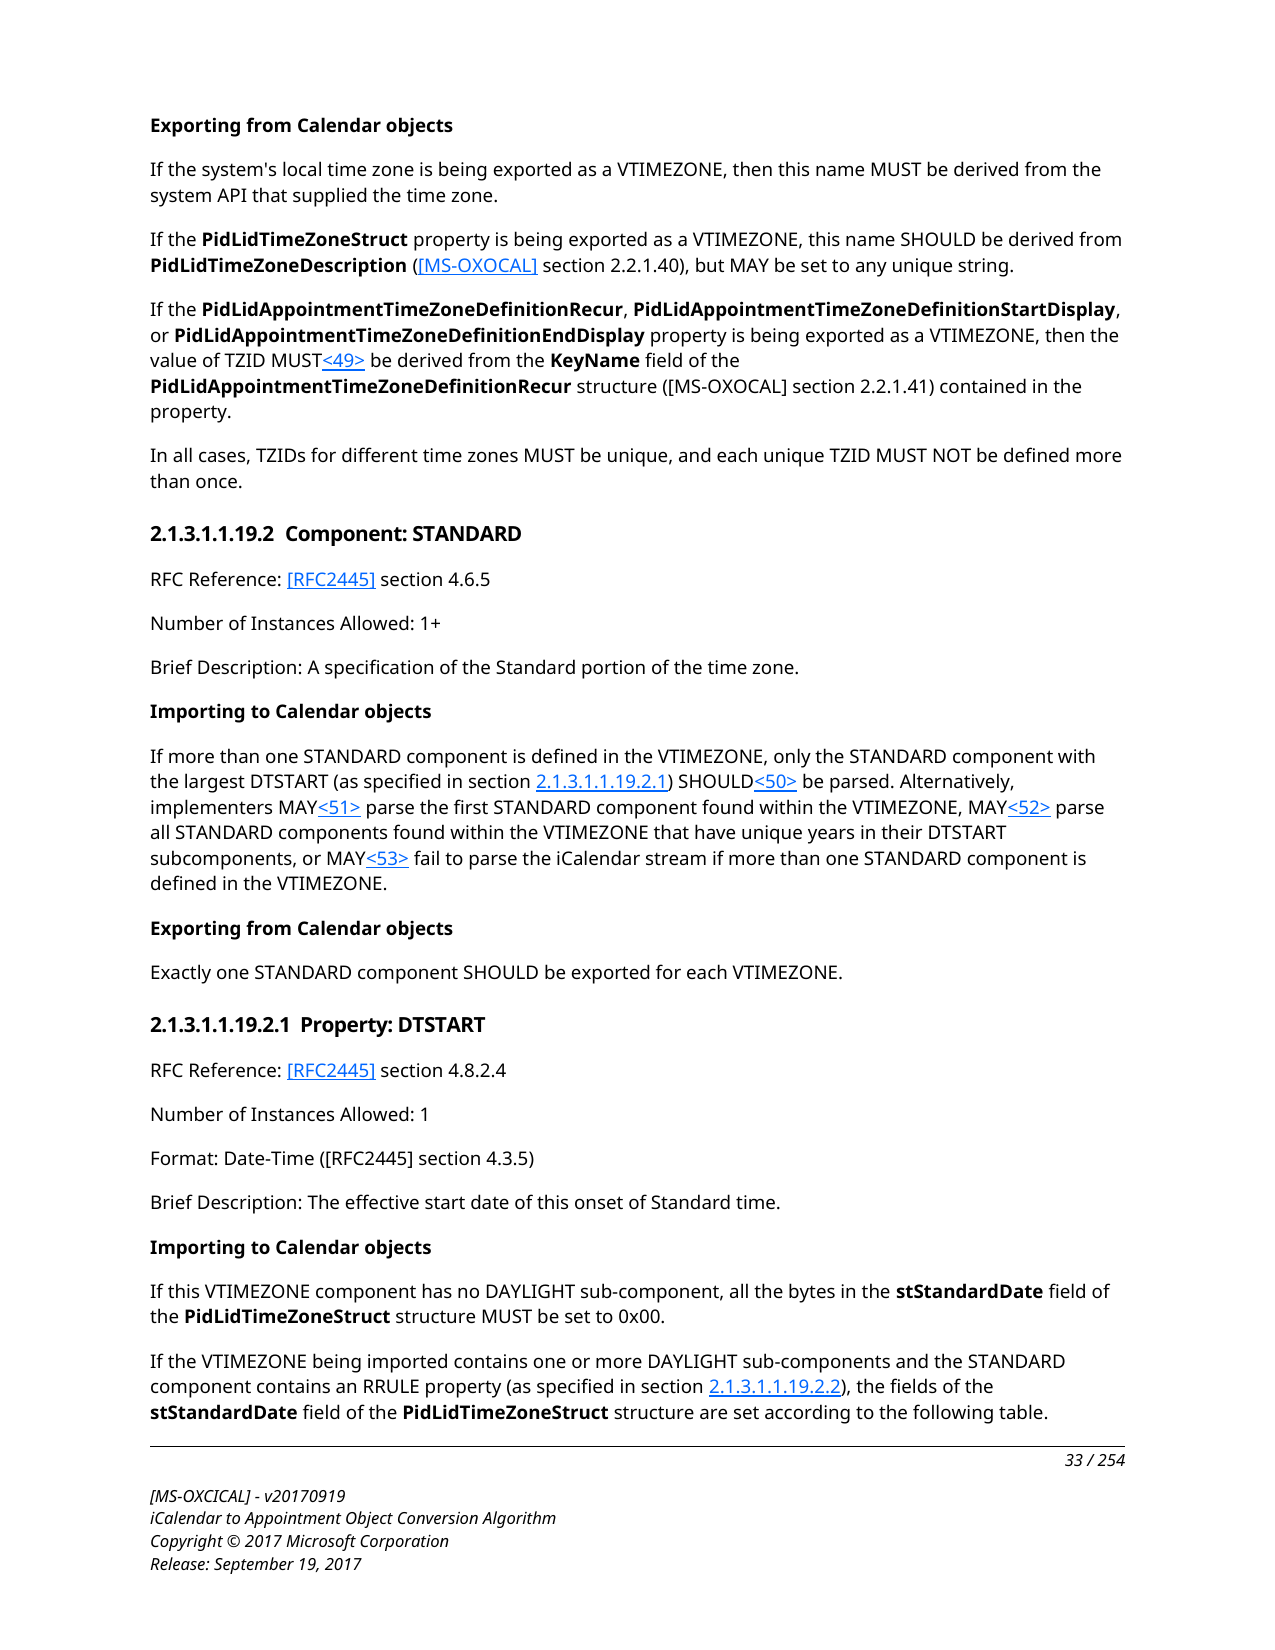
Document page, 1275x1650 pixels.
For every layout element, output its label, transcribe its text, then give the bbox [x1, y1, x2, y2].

subtitle Component: STANDARD [150, 519, 1125, 547]
text Exactly one STANDARD component SHOULD be exported for each VTIMEZONE. [150, 959, 1125, 985]
text If more than one STANDARD component is defined in the VTIMEZONE, only the STANDARD component with the largest DTSTART (as specified in section 2.1.3.1.1.19.2.1) SHOULD<50> be parsed. Alternatively, implementers MAY<51> parse the first STANDARD component found within the VTIMEZONE, MAY<52> parse all STANDARD components found within the VTIMEZONE that have unique years in their DTSTART subcomponents, or MAY<53> fail to parse the iCalendar stream if more than one STANDARD component is defined in the VTIMEZONE. [150, 743, 1125, 896]
text Brief Description: The effective start date of this onset of Standard time. [150, 1190, 1125, 1215]
text Format: Date-Time ([RFC2445] section 4.3.5) [150, 1145, 1125, 1171]
text Number of Instances Allowed: 1+ [150, 610, 1125, 636]
text RFC Reference: [RFC2445] section 4.8.2.4 [150, 1057, 1125, 1082]
text In all cases, TZIDs for different time zones MUST be unique, and each unique TZID MUST NOT be defined more than once. [150, 443, 1125, 494]
text If the system's local time zone is being exported as a VTIMEZONE, then this name MUST be derived from the system API that supplied the time zone. [150, 157, 1125, 208]
text Exporting from Calendar objects [150, 112, 1125, 138]
text If the VTIMEZONE being imported contains one or more DAYLIGHT sub-components and the STANDARD component contains an RRULE property (as specified in section 2.1.3.1.1.19.2.2), the fields of the stStandardDate field of the PidLidTimeZoneStruct structure are set according to the following table. [150, 1348, 1125, 1424]
subtitle Property: DTSTART [150, 1010, 1125, 1038]
text Importing to Calendar objects [150, 1234, 1125, 1259]
text Number of Instances Allowed: 1 [150, 1101, 1125, 1127]
text RFC Reference: [RFC2445] section 4.6.5 [150, 566, 1125, 591]
text Importing to Calendar objects [150, 699, 1125, 724]
text Exporting from Calendar objects [150, 915, 1125, 940]
text Brief Description: A specification of the Standard portion of the time zone. [150, 654, 1125, 680]
text If the PidLidAppointmentTimeZoneDefinitionRecur, PidLidAppointmentTimeZoneDefinitionStartDisplay, or PidLidAppointmentTimeZoneDefinitionEndDisplay property is being exported as a VTIMEZONE, then the value of TZID MUST<49> be derived from the KeyName field of the PidLidAppointmentTimeZoneDefinitionRecur structure ([MS-OXOCAL] section 2.2.1.41) contained in the property. [150, 296, 1125, 424]
text If this VTIMEZONE component has no DAYLIGHT sub-component, all the bytes in the stStandardDate field of the PidLidTimeZoneStruct structure MUST be set to 0x00. [150, 1278, 1125, 1329]
text If the PidLidTimeZoneStruct property is being exported as a VTIMEZONE, this name SHOULD be derived from PidLidTimeZoneDescription ([MS-OXOCAL] section 2.2.1.40), but MAY be set to any unique string. [150, 227, 1125, 278]
